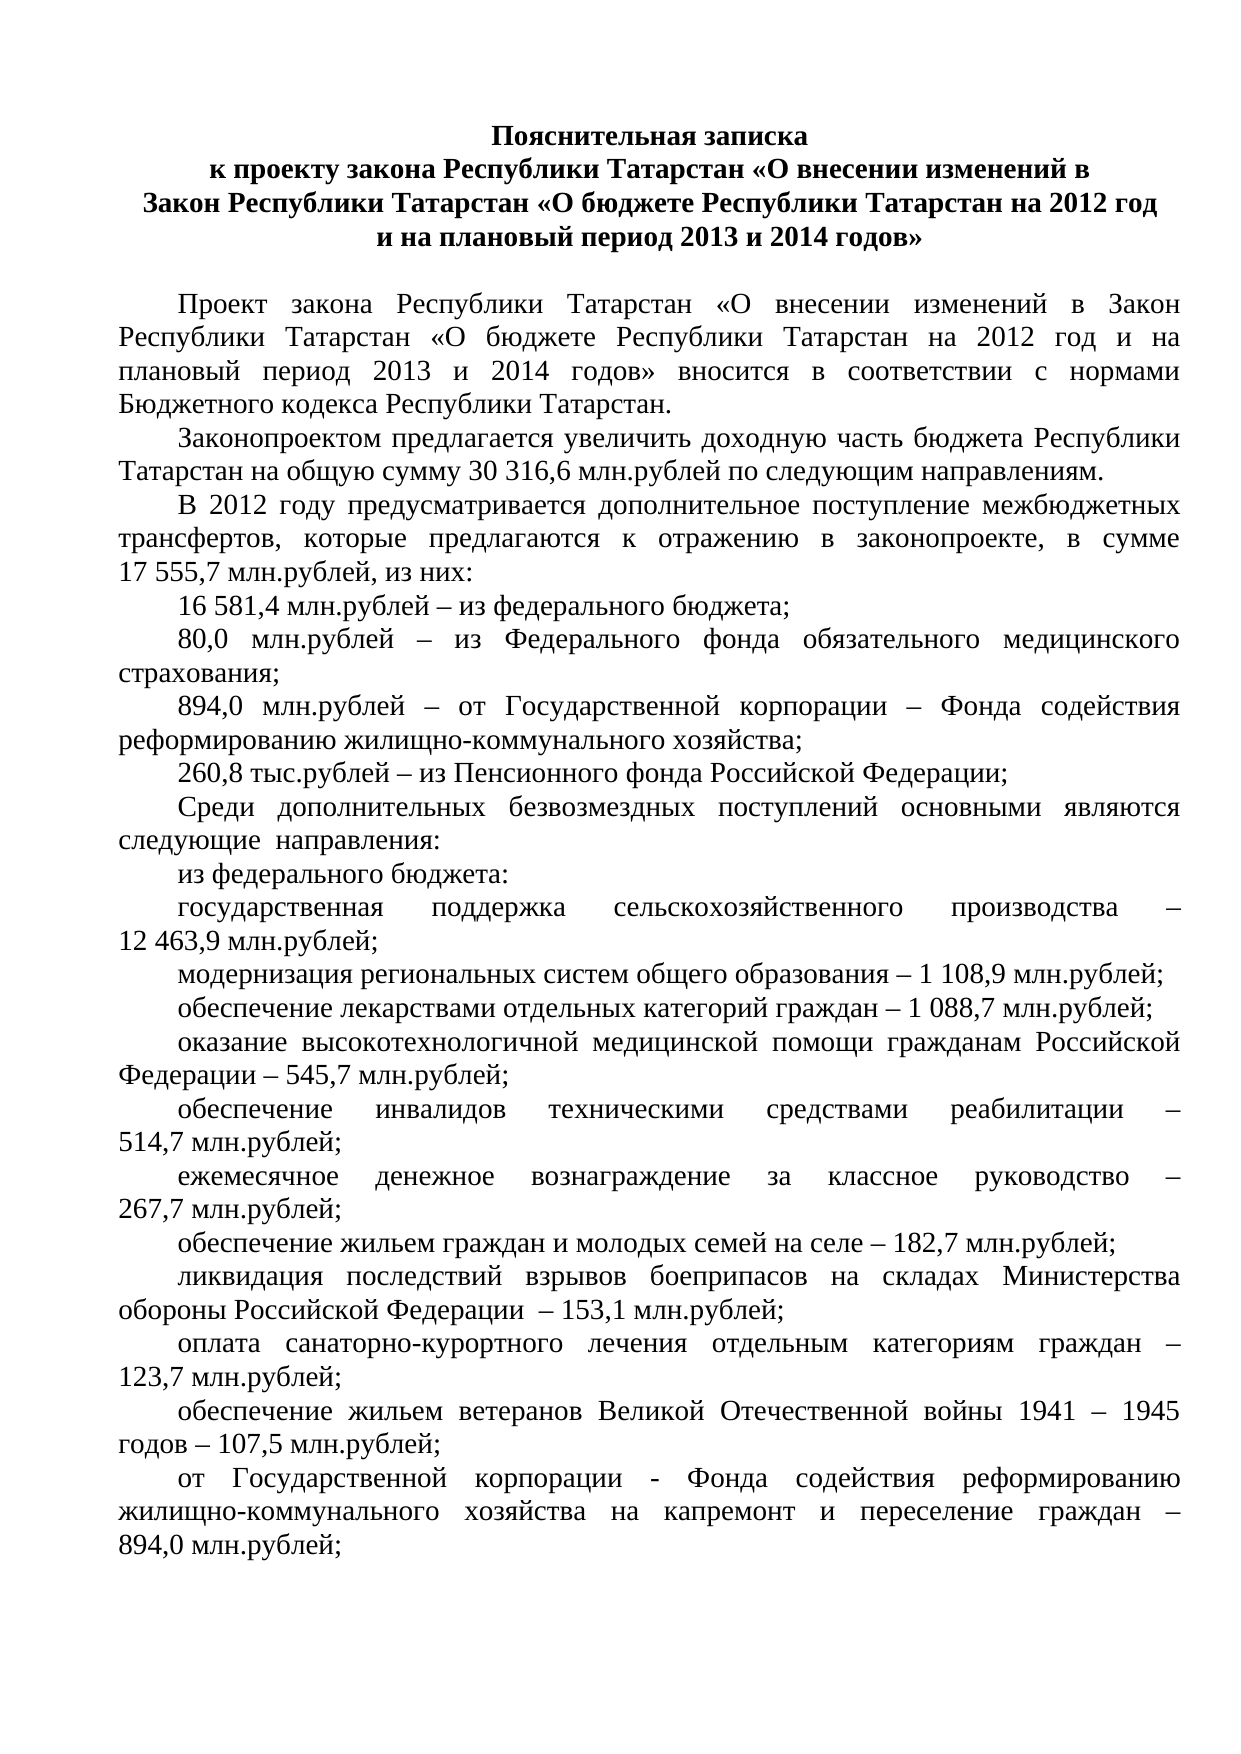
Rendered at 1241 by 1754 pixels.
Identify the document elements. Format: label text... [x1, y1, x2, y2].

text из федерального бюджета: [118, 856, 1181, 889]
text Закон Республики Татарстан «О бюджете Республики Татарстан на 2012 год [118, 185, 1181, 219]
text оплата санаторно-курортного лечения отдельным категориям граждан – 123,7 млн.рублей; [118, 1326, 1181, 1393]
text 16 581,4 млн.рублей – из федерального бюджета; [118, 588, 1181, 621]
text к проекту закона Республики Татарстан «О внесении изменений в [118, 152, 1181, 185]
text обеспечение жильем граждан и молодых семей на селе – 182,7 млн.рублей; [118, 1225, 1181, 1258]
text ликвидация последствий взрывов боеприпасов на складах Министерства обороны Российской Федерации – 153,1 млн.рублей; [118, 1258, 1181, 1326]
title Пояснительная записка [118, 118, 1181, 152]
text модернизация региональных систем общего образования – 1 108,9 млн.рублей; [118, 957, 1181, 990]
text оказание высокотехнологичной медицинской помощи гражданам Российской Федерации – 545,7 млн.рублей; [118, 1024, 1181, 1091]
text ежемесячное денежное вознаграждение за классное руководство – 267,7 млн.рублей; [118, 1158, 1181, 1225]
text 894,0 млн.рублей – от Государственной корпорации – Фонда содействия реформированию жилищно-коммунального хозяйства; [118, 688, 1181, 755]
text Среди дополнительных безвозмездных поступлений основными являются следующие направления: [118, 789, 1181, 856]
text 80,0 млн.рублей – из Федерального фонда обязательного медицинского страхования; [118, 621, 1181, 688]
text обеспечение лекарствами отдельных категорий граждан – 1 088,7 млн.рублей; [118, 990, 1181, 1024]
text от Государственной корпорации - Фонда содействия реформированию жилищно-коммунального хозяйства на капремонт и переселение граждан – 894,0 млн.рублей; [118, 1460, 1181, 1560]
text Законопроектом предлагается увеличить доходную часть бюджета Республики Татарстан на общую сумму 30 316,6 млн.рублей по следующим направлениям. [118, 420, 1181, 487]
text государственная поддержка сельскохозяйственного производства – 12 463,9 млн.рублей; [118, 889, 1181, 957]
text обеспечение инвалидов техническими средствами реабилитации – 514,7 млн.рублей; [118, 1091, 1181, 1158]
text В 2012 году предусматривается дополнительное поступление межбюджетных трансфертов, которые предлагаются к отражению в законопроекте, в сумме 17 555,7 млн.рублей, из них: [118, 487, 1181, 588]
text и на плановый период 2013 и 2014 годов» [118, 219, 1181, 252]
text обеспечение жильем ветеранов Великой Отечественной войны 1941 – 1945 годов – 107,5 млн.рублей; [118, 1393, 1181, 1460]
text 260,8 тыс.рублей – из Пенсионного фонда Российской Федерации; [118, 755, 1181, 789]
text Проект закона Республики Татарстан «О внесении изменений в Закон Республики Татарстан «О бюджете Республики Татарстан на 2012 год и на плановый период 2013 и 2014 годов» вносится в соответствии с нормами Бюджетного кодекса Республики Татарстан. [118, 286, 1181, 420]
